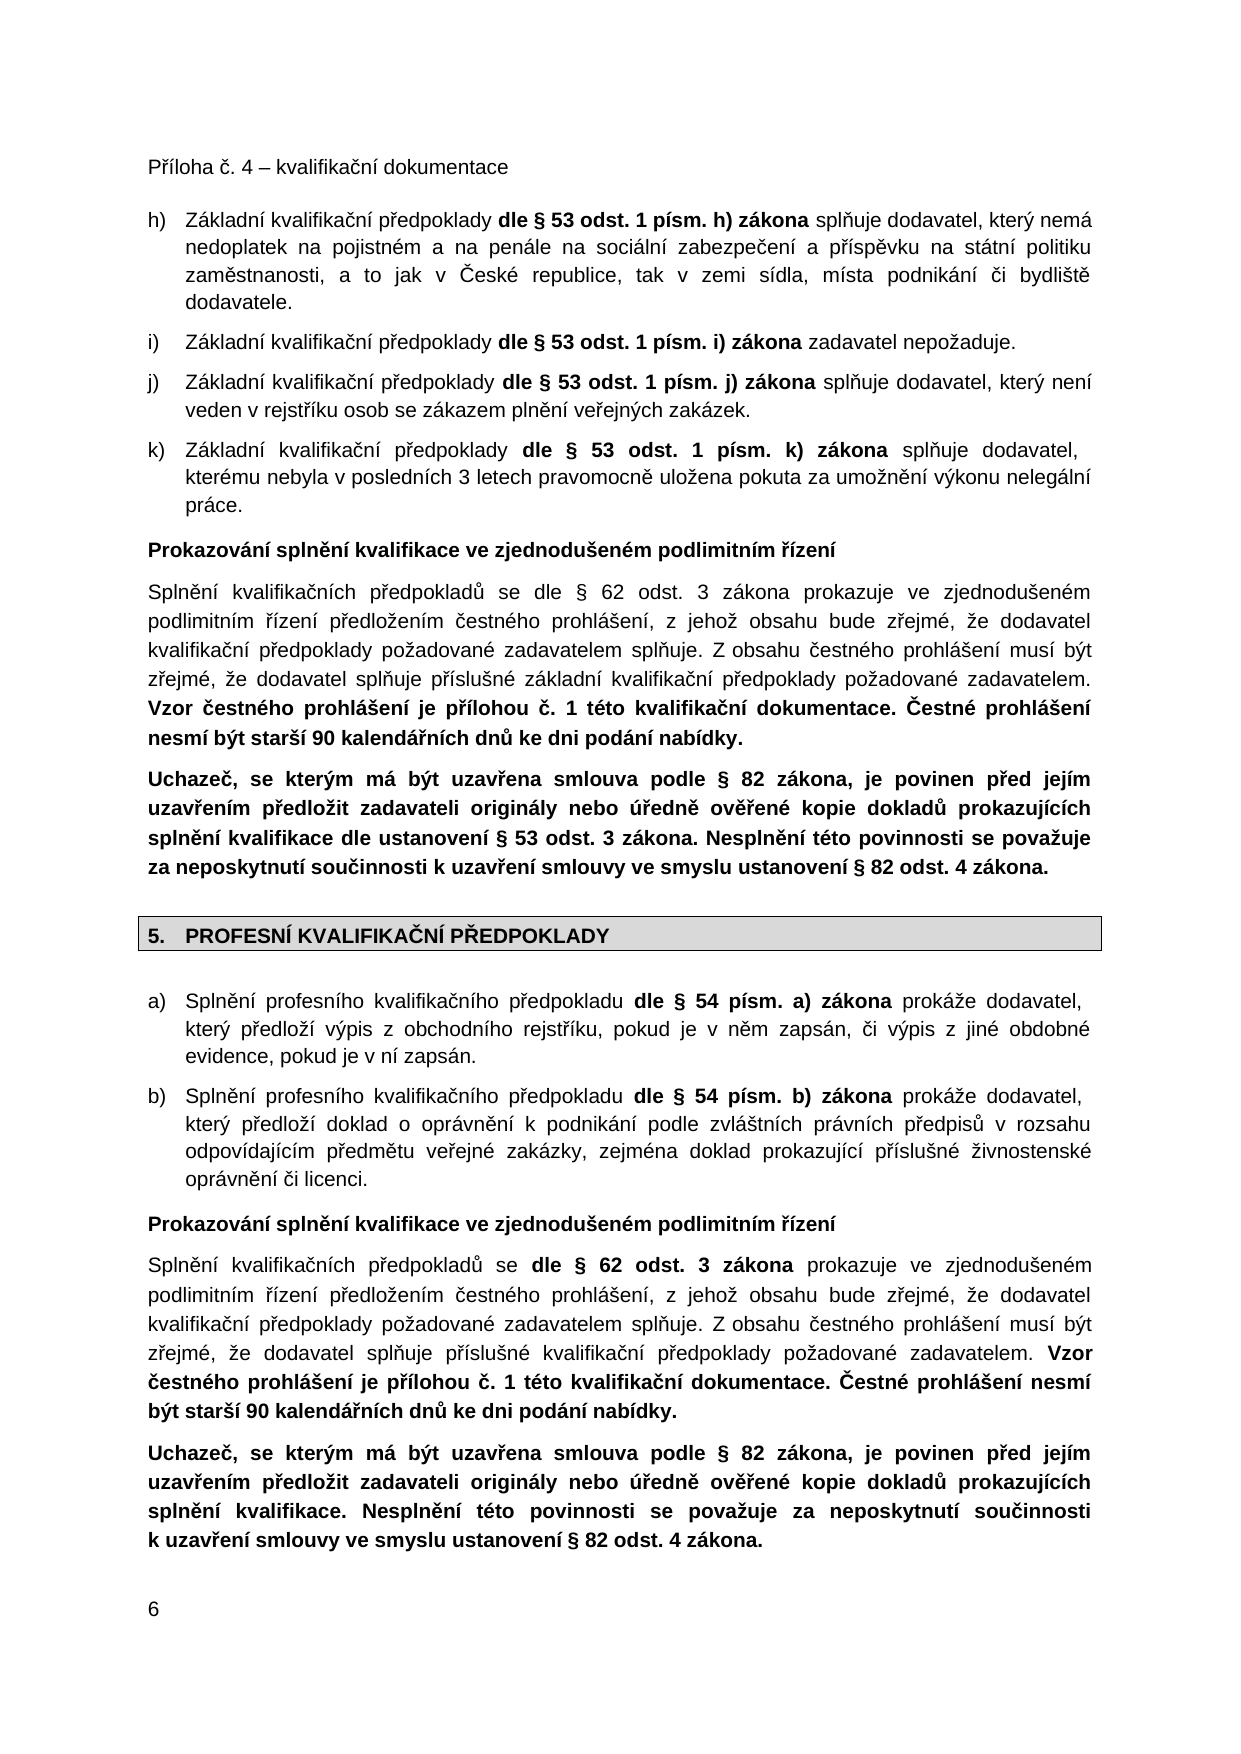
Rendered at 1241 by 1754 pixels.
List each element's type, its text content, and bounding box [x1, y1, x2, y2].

list Základní kvalifikační předpoklady dle § 53 odst. 1 písm. h) zákona splňuje dodavatel, který nemá nedoplatek na pojistném a na penále na sociální zabezpečení a příspěvku na státní politiku zaměstnanosti, a to jak v České republice, tak v zemi sídla, místa podnikání či bydliště dodavatele. [148, 208, 1092, 314]
list Základní kvalifikační předpoklady dle § 53 odst. 1 písm. k) zákona splňuje dodavatel, kterému nebyla v posledních 3 letech pravomocně uložena pokuta za umožnění výkonu nelegální práce. [148, 438, 1092, 517]
text Prokazování splnění kvalifikace ve zjednodušeném podlimitním řízení [148, 1206, 1092, 1236]
text Uchazeč, se kterým má být uzavřena smlouva podle § 82 zákona, je povinen před jejím uzavřením předložit zadavateli originály nebo úředně ověřené kopie dokladů prokazujících splnění kvalifikace. Nesplnění této povinnosti se považuje za neposkytnutí součinnosti k uzavření smlouvy ve smyslu ustanovení § 82 odst. 4 zákona. [148, 1436, 1092, 1552]
list Základní kvalifikační předpoklady dle § 53 odst. 1 písm. i) zákona zadavatel nepožaduje. [148, 330, 1092, 354]
text Splnění kvalifikačních předpokladů se dle § 62 odst. 3 zákona prokazuje ve zjednodušeném podlimitním řízení předložením čestného prohlášení, z jehož obsahu bude zřejmé, že dodavatel kvalifikační předpoklady požadované zadavatelem splňuje. Z obsahu čestného prohlášení musí být zřejmé, že dodavatel splňuje příslušné základní kvalifikační předpoklady požadované zadavatelem. Vzor čestného prohlášení je přílohou č. 1 této kvalifikační dokumentace. Čestné prohlášení nesmí být starší 90 kalendářních dnů ke dni podání nabídky. [148, 574, 1092, 749]
list Splnění profesního kvalifikačního předpokladu dle § 54 písm. b) zákona prokáže dodavatel, který předloží doklad o oprávnění k podnikání podle zvláštních právních předpisů v rozsahu odpovídajícím předmětu veřejné zakázky, zejména doklad prokazující příslušné živnostenské oprávnění či licenci. [148, 1084, 1092, 1190]
text Uchazeč, se kterým má být uzavřena smlouva podle § 82 zákona, je povinen před jejím uzavřením předložit zadavateli originály nebo úředně ověřené kopie dokladů prokazujících splnění kvalifikace dle ustanovení § 53 odst. 3 zákona. Nesplnění této povinnosti se považuje za neposkytnutí součinnosti k uzavření smlouvy ve smyslu ustanovení § 82 odst. 4 zákona. [148, 762, 1092, 878]
list Splnění profesního kvalifikačního předpokladu dle § 54 písm. a) zákona prokáže dodavatel, který předloží výpis z obchodního rejstříku, pokud je v něm zapsán, či výpis z jiné obdobné evidence, pokud je v ní zapsán. [148, 989, 1092, 1068]
text Splnění kvalifikačních předpokladů se dle § 62 odst. 3 zákona prokazuje ve zjednodušeném podlimitním řízení předložením čestného prohlášení, z jehož obsahu bude zřejmé, že dodavatel kvalifikační předpoklady požadované zadavatelem splňuje. Z obsahu čestného prohlášení musí být zřejmé, že dodavatel splňuje příslušné kvalifikační předpoklady požadované zadavatelem. Vzor čestného prohlášení je přílohou č. 1 této kvalifikační dokumentace. Čestné prohlášení nesmí být starší 90 kalendářních dnů ke dni podání nabídky. [148, 1248, 1092, 1423]
list Základní kvalifikační předpoklady dle § 53 odst. 1 písm. j) zákona splňuje dodavatel, který není veden v rejstříku osob se zákazem plnění veřejných zakázek. [148, 370, 1092, 422]
subtitle profesní KVALIFIKAční předpoklady [139, 917, 1101, 950]
text Prokazování splnění kvalifikace ve zjednodušeném podlimitním řízení [148, 533, 1092, 562]
